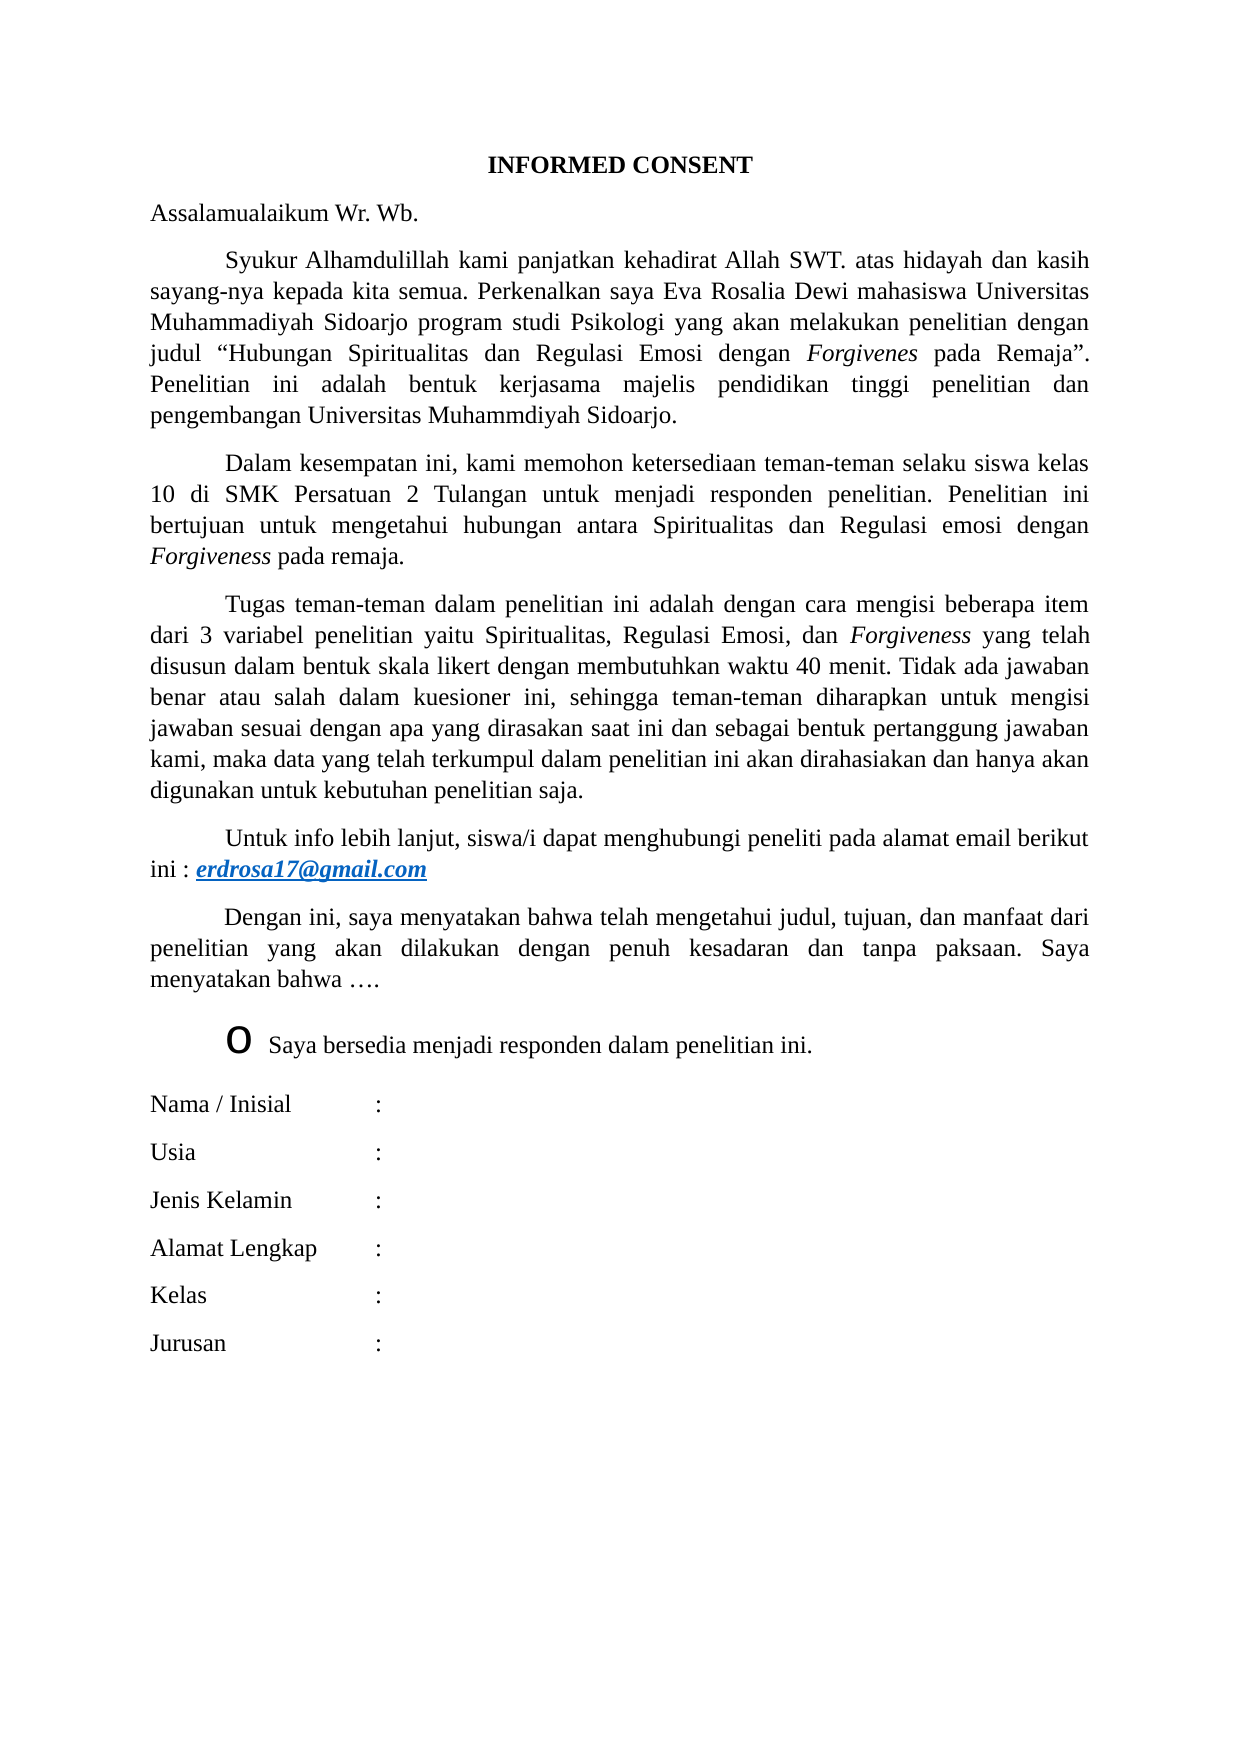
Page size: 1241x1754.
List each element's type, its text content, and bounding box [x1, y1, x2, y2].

text Jenis Kelamin : [150, 1185, 1090, 1214]
text Kelas : [150, 1280, 1090, 1309]
text Syukur Alhamdulillah kami panjatkan kehadirat Allah SWT. atas hidayah dan kasih sayang-nya kepada kita semua. Perkenalkan saya Eva Rosalia Dewi mahasiswa Universitas Muhammadiyah Sidoarjo program studi Psikologi yang akan melakukan penelitian dengan judul “Hubungan Spiritualitas dan Regulasi Emosi dengan Forgivenes pada Remaja”. Penelitian ini adalah bentuk kerjasama majelis pendidikan tinggi penelitian dan pengembangan Universitas Muhammdiyah Sidoarjo. [150, 245, 1090, 429]
text Jurusan : [150, 1328, 1090, 1357]
text Alamat Lengkap : [150, 1233, 1090, 1261]
list Saya bersedia menjadi responden dalam penelitian ini. [224, 1012, 1090, 1068]
text INFORMED CONSENT [150, 150, 1090, 179]
text Dalam kesempatan ini, kami memohon ketersediaan teman-teman selaku siswa kelas 10 di SMK Persatuan 2 Tulangan untuk menjadi responden penelitian. Penelitian ini bertujuan untuk mengetahui hubungan antara Spiritualitas dan Regulasi emosi dengan Forgiveness pada remaja. [150, 448, 1090, 570]
text Usia : [150, 1137, 1090, 1166]
text Tugas teman-teman dalam penelitian ini adalah dengan cara mengisi beberapa item dari 3 variabel penelitian yaitu Spiritualitas, Regulasi Emosi, dan Forgiveness yang telah disusun dalam bentuk skala likert dengan membutuhkan waktu 40 menit. Tidak ada jawaban benar atau salah dalam kuesioner ini, sehingga teman-teman diharapkan untuk mengisi jawaban sesuai dengan apa yang dirasakan saat ini dan sebagai bentuk pertanggung jawaban kami, maka data yang telah terkumpul dalam penelitian ini akan dirahasiakan dan hanya akan digunakan untuk kebutuhan penelitian saja. [150, 589, 1090, 804]
text Untuk info lebih lanjut, siswa/i dapat menghubungi peneliti pada alamat email berikut ini : erdrosa17@gmail.com [150, 823, 1090, 883]
text Nama / Inisial : [150, 1089, 1090, 1118]
text Dengan ini, saya menyatakan bahwa telah mengetahui judul, tujuan, dan manfaat dari penelitian yang akan dilakukan dengan penuh kesadaran dan tanpa paksaan. Saya menyatakan bahwa …. [150, 902, 1090, 993]
text Assalamualaikum Wr. Wb. [150, 198, 1090, 226]
